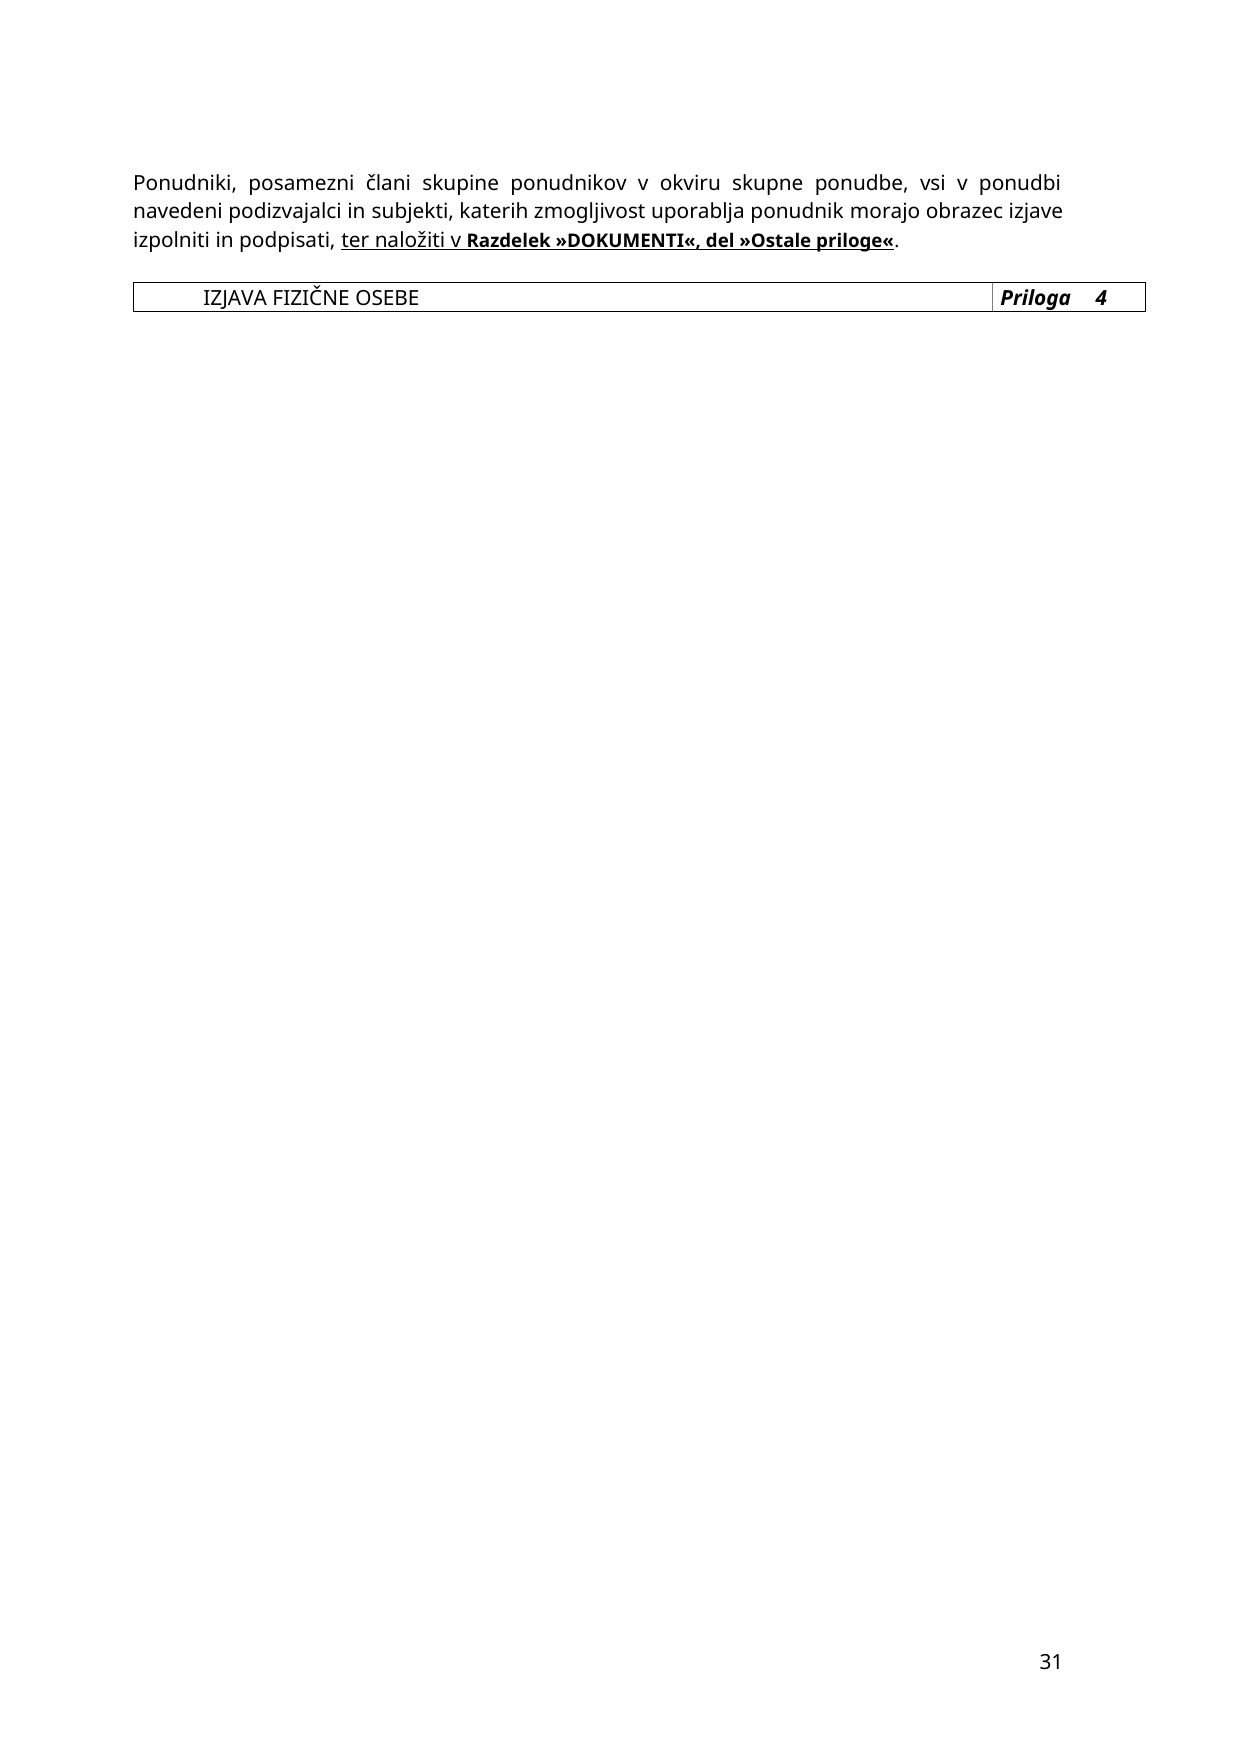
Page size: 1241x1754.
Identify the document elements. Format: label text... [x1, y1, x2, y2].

text Ponudniki, posamezni člani skupine ponudnikov v okviru skupne ponudbe, vsi v ponudbi navedeni podizvajalci in subjekti, katerih zmogljivost uporablja ponudnik morajo obrazec izjave izpolniti in podpisati, ter naložiti v Razdelek »DOKUMENTI«, del »Ostale priloge«. [133, 168, 1063, 253]
table_header Priloga [993, 283, 1088, 311]
table_header 4 [1088, 283, 1145, 311]
table_header IZJAVA FIZIČNE OSEBE [196, 283, 992, 311]
table_header [134, 283, 196, 311]
